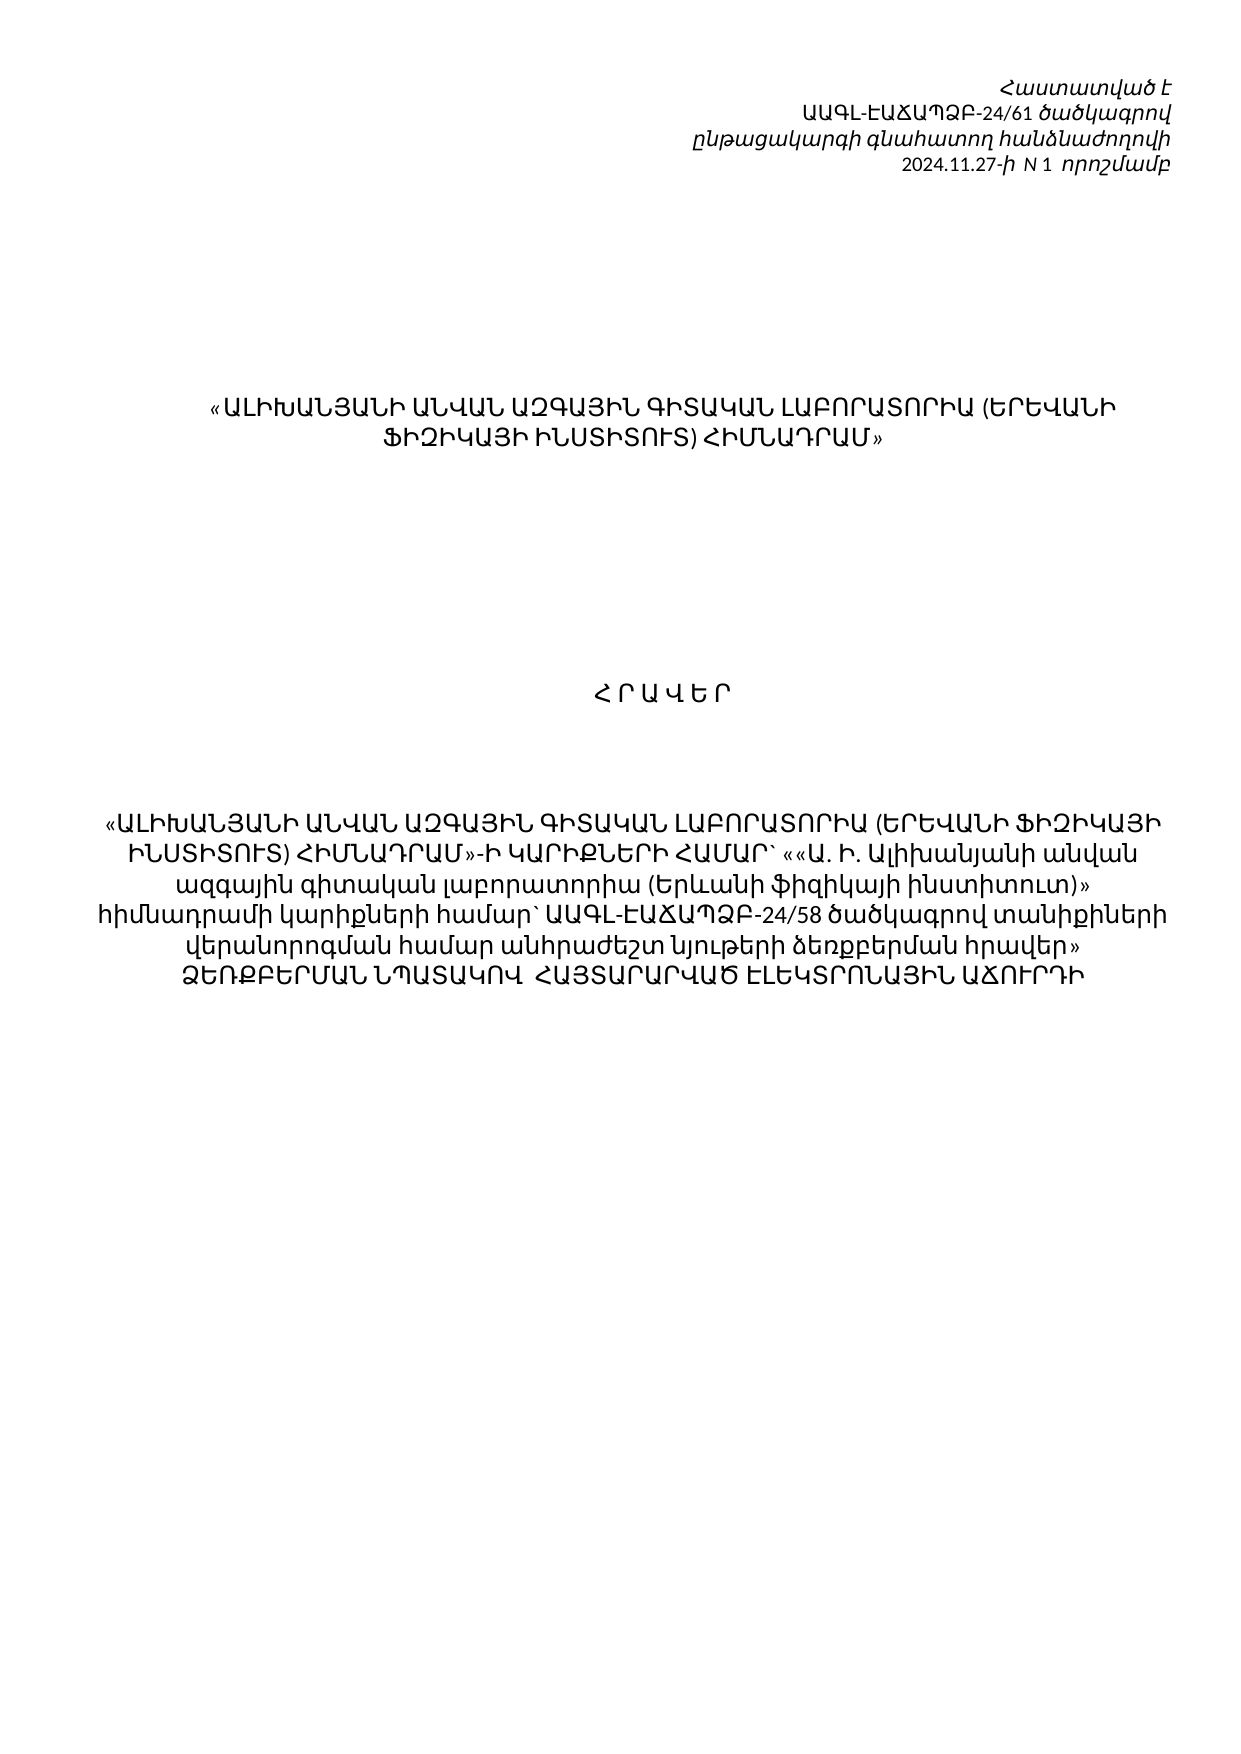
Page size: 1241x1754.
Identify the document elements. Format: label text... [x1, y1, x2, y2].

text ԱԱԳԼ-ԷԱՃԱՊՁԲ-24/61 ծածկագրով [94, 100, 1171, 126]
text « ԱԼԻԽԱՆՅԱՆԻ ԱՆՎԱՆ ԱԶԳԱՅԻՆ ԳԻՏԱԿԱՆ ԼԱԲՈՐԱՏՈՐԻԱ (ԵՐԵՎԱՆԻ ՖԻԶԻԿԱՅԻ ԻՆՍՏԻՏՈՒՏ) ՀԻՄՆԱԴՐԱՄ» [94, 392, 1172, 453]
text Հ Ր Ա Վ Ե Ր [94, 679, 1172, 709]
text «ԱԼԻԽԱՆՅԱՆԻ ԱՆՎԱՆ ԱԶԳԱՅԻՆ ԳԻՏԱԿԱՆ ԼԱԲՈՐԱՏՈՐԻԱ (ԵՐԵՎԱՆԻ ՖԻԶԻԿԱՅԻ ԻՆՍՏԻՏՈՒՏ) ՀԻՄՆԱԴՐԱՄ»-Ի ԿԱՐԻՔՆԵՐԻ ՀԱՄԱՐ` ««Ա. Ի. Ալիխանյանի անվան ազգային գիտական լաբորատորիա (Երևանի ֆիզիկայի ինստիտուտ)» հիմնադրամի կարիքների համար` ԱԱԳԼ-ԷԱՃԱՊՁԲ-24/58 ծածկագրով տանիքիների վերանորոգման համար անհրաժեշտ նյութերի ձեռքբերման հրավեր» ՁԵՌՔԲԵՐՄԱՆ ՆՊԱՏԱԿՈՎ ՀԱՅՏԱՐԱՐՎԱԾ ԷԼԵԿՏՐՈՆԱՅԻՆ ԱՃՈՒՐԴԻ [94, 808, 1172, 991]
text Հաստատված է [94, 75, 1171, 100]
text ընթացակարգի գնահատող հանձնաժողովի [94, 126, 1171, 151]
text 2024.11.27 -ի N 1 որոշմամբ [94, 151, 1171, 177]
